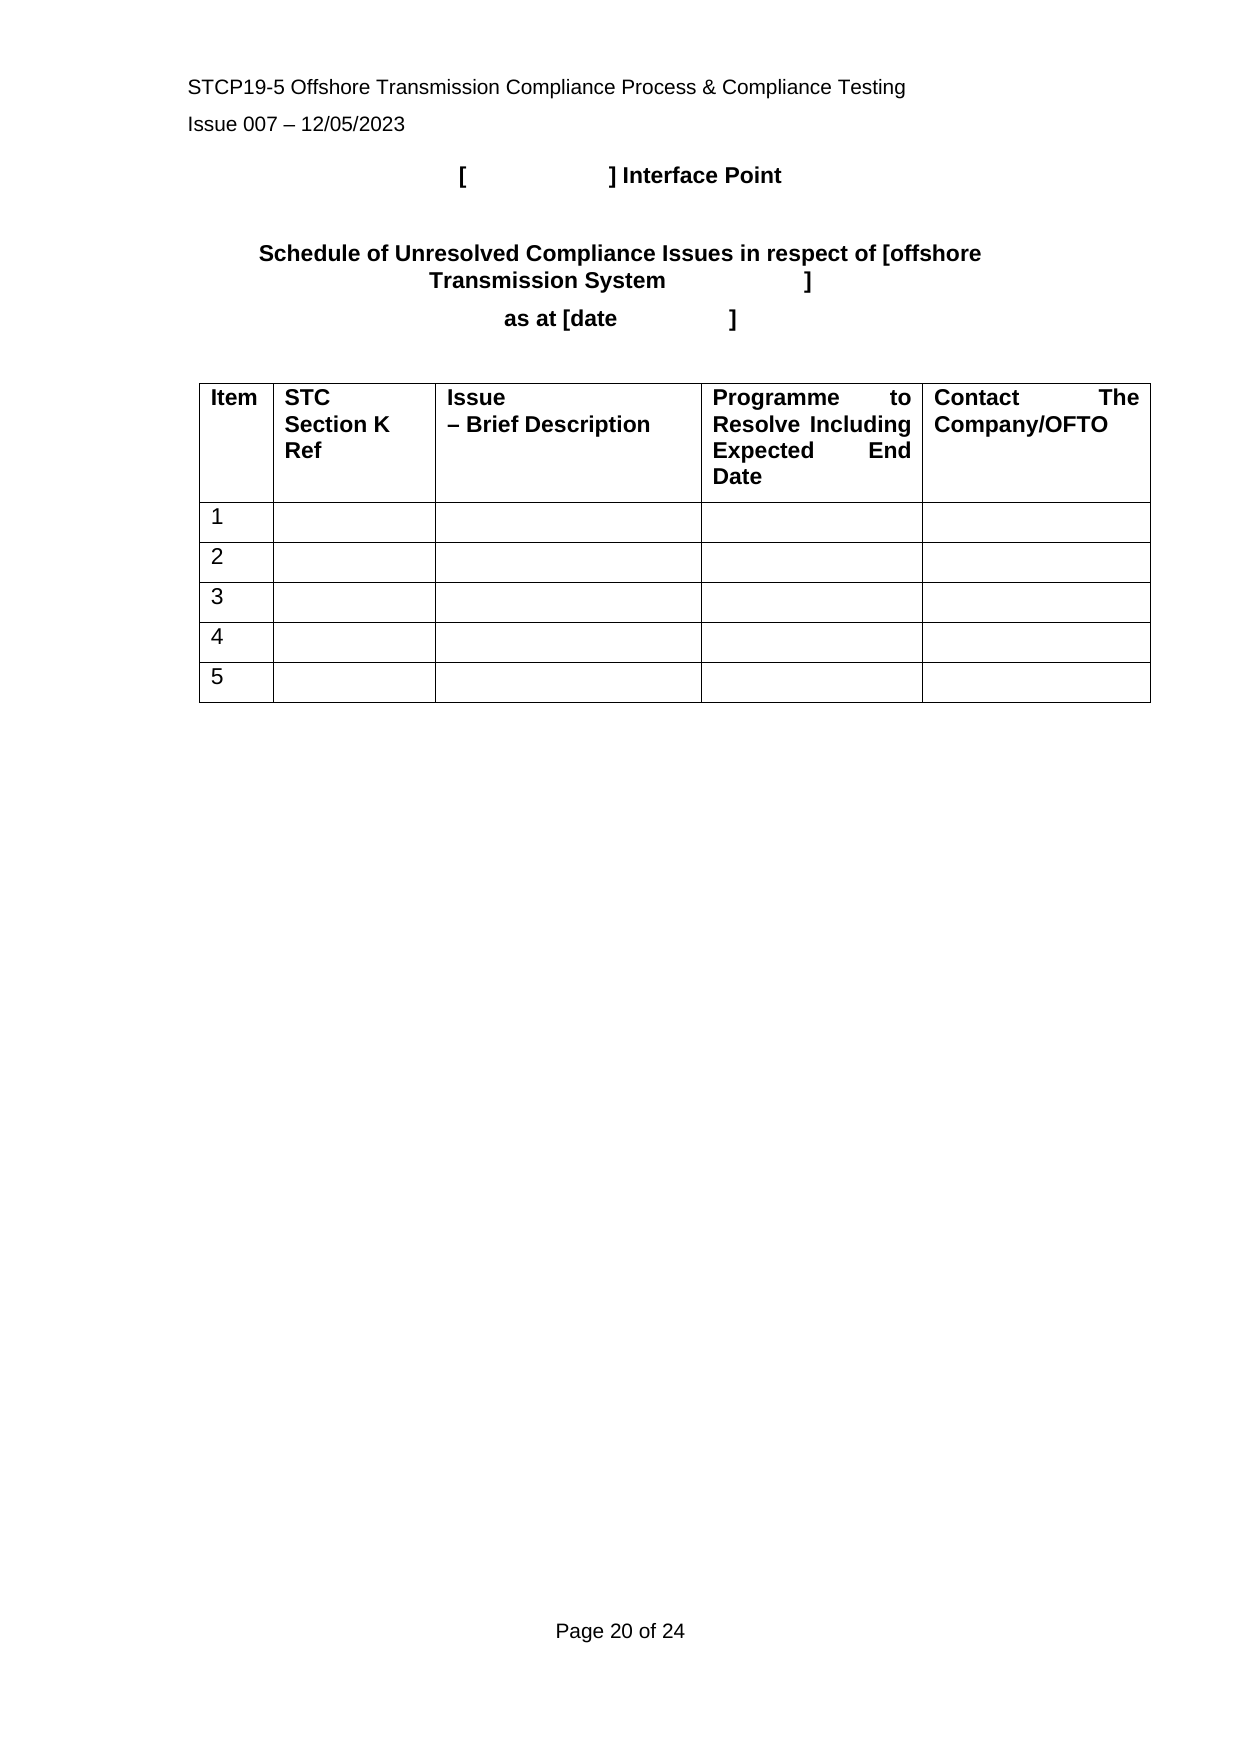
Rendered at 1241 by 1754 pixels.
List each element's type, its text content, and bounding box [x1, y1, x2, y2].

table_cell [274, 583, 435, 622]
table_cell 5 [200, 663, 273, 702]
table_cell [436, 583, 701, 622]
table_cell [702, 503, 922, 542]
table_cell [274, 503, 435, 542]
table_cell [923, 663, 1150, 702]
table_cell [702, 623, 922, 662]
text Schedule of Unresolved Compliance Issues in respect of [offshore Transmission System ] [187, 240, 1053, 293]
table_cell [702, 583, 922, 622]
table_cell [702, 543, 922, 582]
table_cell 3 [200, 583, 273, 622]
table_header Item [200, 384, 273, 502]
table_cell 2 [200, 543, 273, 582]
table_cell [923, 583, 1150, 622]
table_cell [436, 503, 701, 542]
table_cell [436, 663, 701, 702]
table_header Contact The Company/OFTO [923, 384, 1150, 502]
table_cell [923, 623, 1150, 662]
table_cell [923, 503, 1150, 542]
table_cell [702, 663, 922, 702]
table_cell [274, 543, 435, 582]
table_cell [923, 543, 1150, 582]
table_header Programme to Resolve Including Expected End Date [702, 384, 922, 502]
table_cell 1 [200, 503, 273, 542]
table_cell [274, 663, 435, 702]
text as at [date ] [187, 305, 1053, 332]
table_header Issue – Brief Description [436, 384, 701, 502]
text [ ] Interface Point [187, 162, 1053, 189]
table_cell [436, 543, 701, 582]
table_header STC Section K Ref [274, 384, 435, 502]
table_cell 4 [200, 623, 273, 662]
table_cell [436, 623, 701, 662]
table_cell [274, 623, 435, 662]
